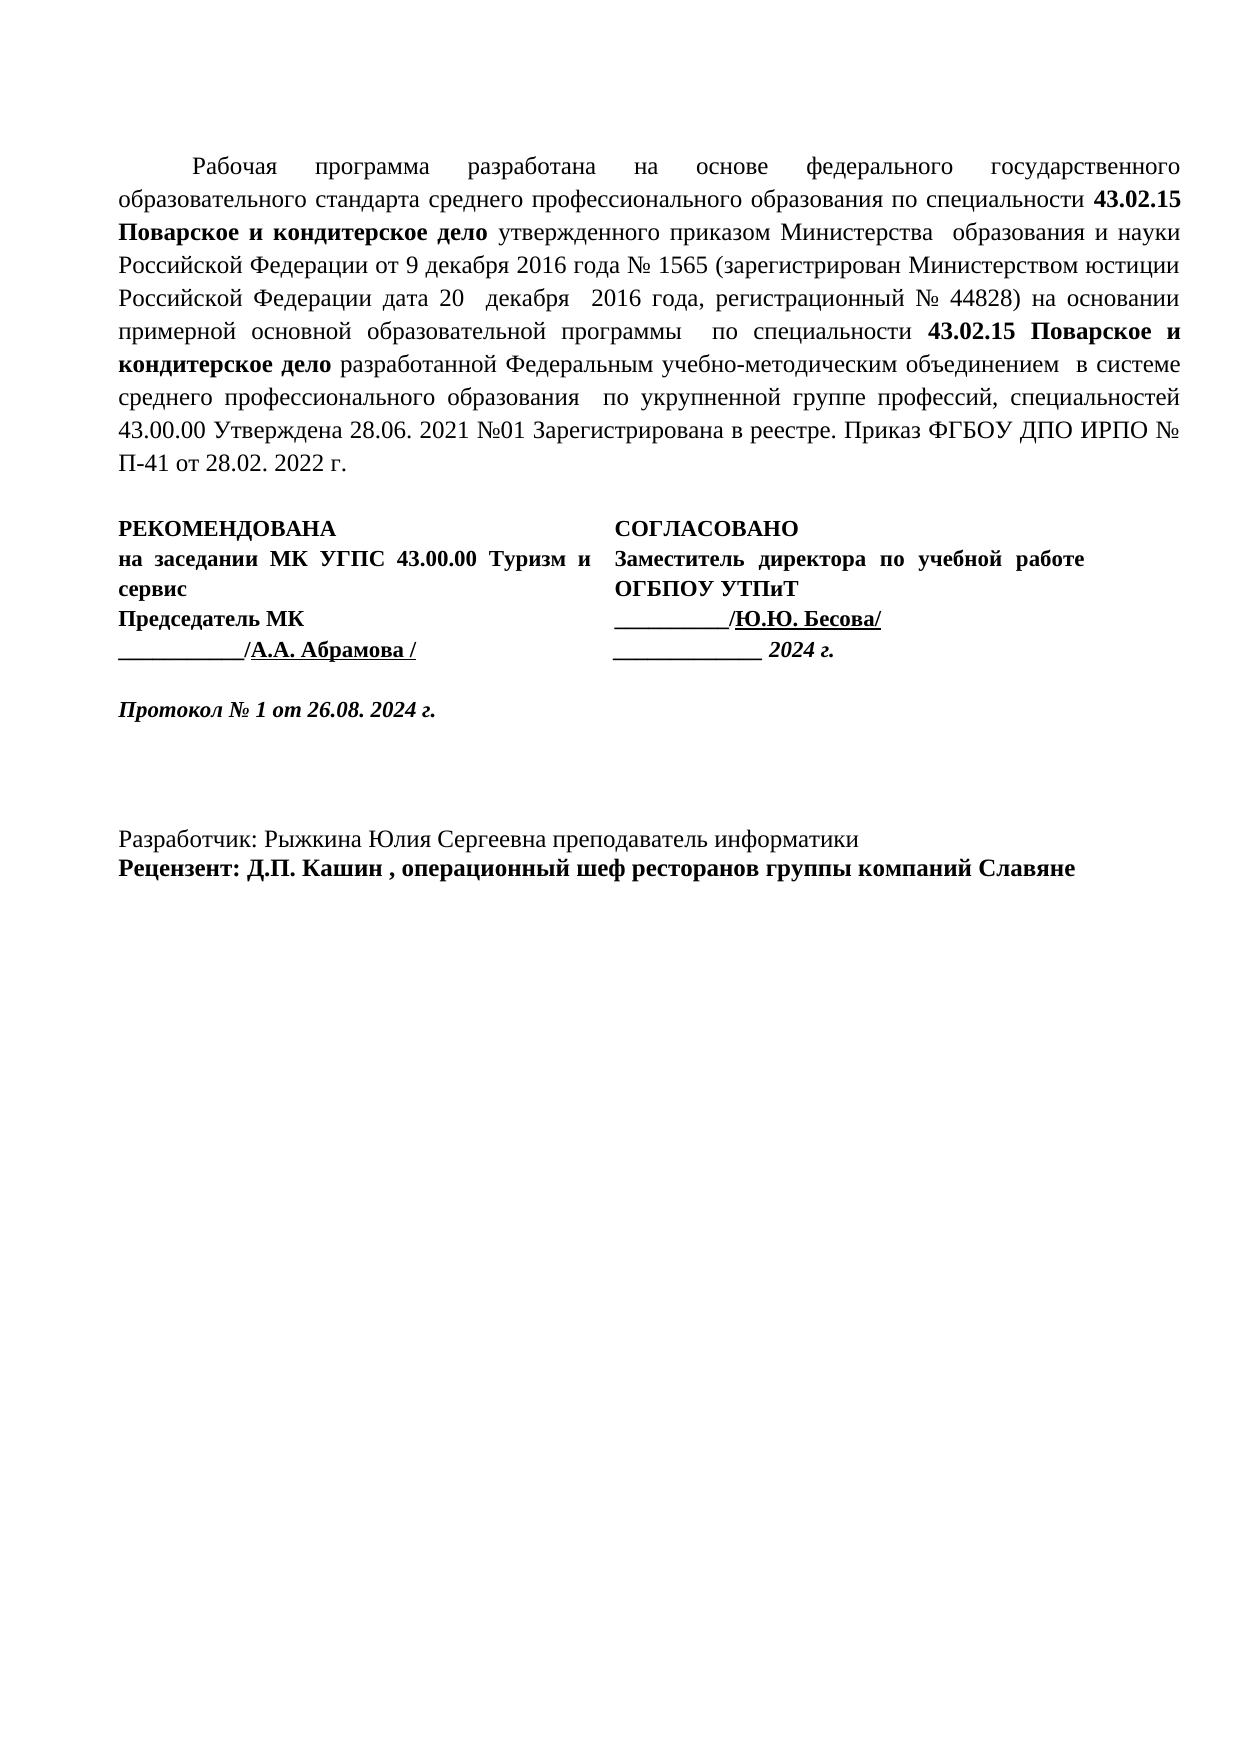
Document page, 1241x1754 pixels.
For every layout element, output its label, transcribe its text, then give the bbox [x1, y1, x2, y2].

text Разработчик: Рыжкина Юлия Сергеевна преподаватель информатики [118, 824, 1181, 853]
table_header СОГЛАСОВАНО Заместитель директора по учебной работе ОГБПОУ УТПиТ __________/Ю.Ю. Бесова/ _____________ 2024 г. [603, 515, 1096, 796]
text Рецензент: Д.П. Кашин , операционный шеф ресторанов группы компаний Славяне [118, 853, 1181, 882]
table_header РЕКОМЕНДОВАНА на заседании МК УГПС 43.00.00 Туризм и сервис Председатель МК ___________/А.А. Абрамова / Протокол № 1 от 26.08. 2024 г. [107, 515, 603, 796]
text Рабочая программа разработана на основе федерального государственного образовательного стандарта среднего профессионального образования по специальности 43.02.15 Поварское и кондитерское дело утвержденного приказом Министерства образования и науки Российской Федерации от 9 декабря 2016 года № 1565 (зарегистрирован Министерством юстиции Российской Федерации дата 20 декабря 2016 года, регистрационный № 44828) на основании примерной основной образовательной программы по специальности 43.02.15 Поварское и кондитерское дело разработанной Федеральным учебно-методическим объединением в системе среднего профессионального образования по укрупненной группе профессий, специальностей 43.00.00 Утверждена 28.06. 2021 №01 Зарегистрирована в реестре. Приказ ФГБОУ ДПО ИРПО № П-41 от 28.02. 2022 г. [118, 151, 1181, 477]
